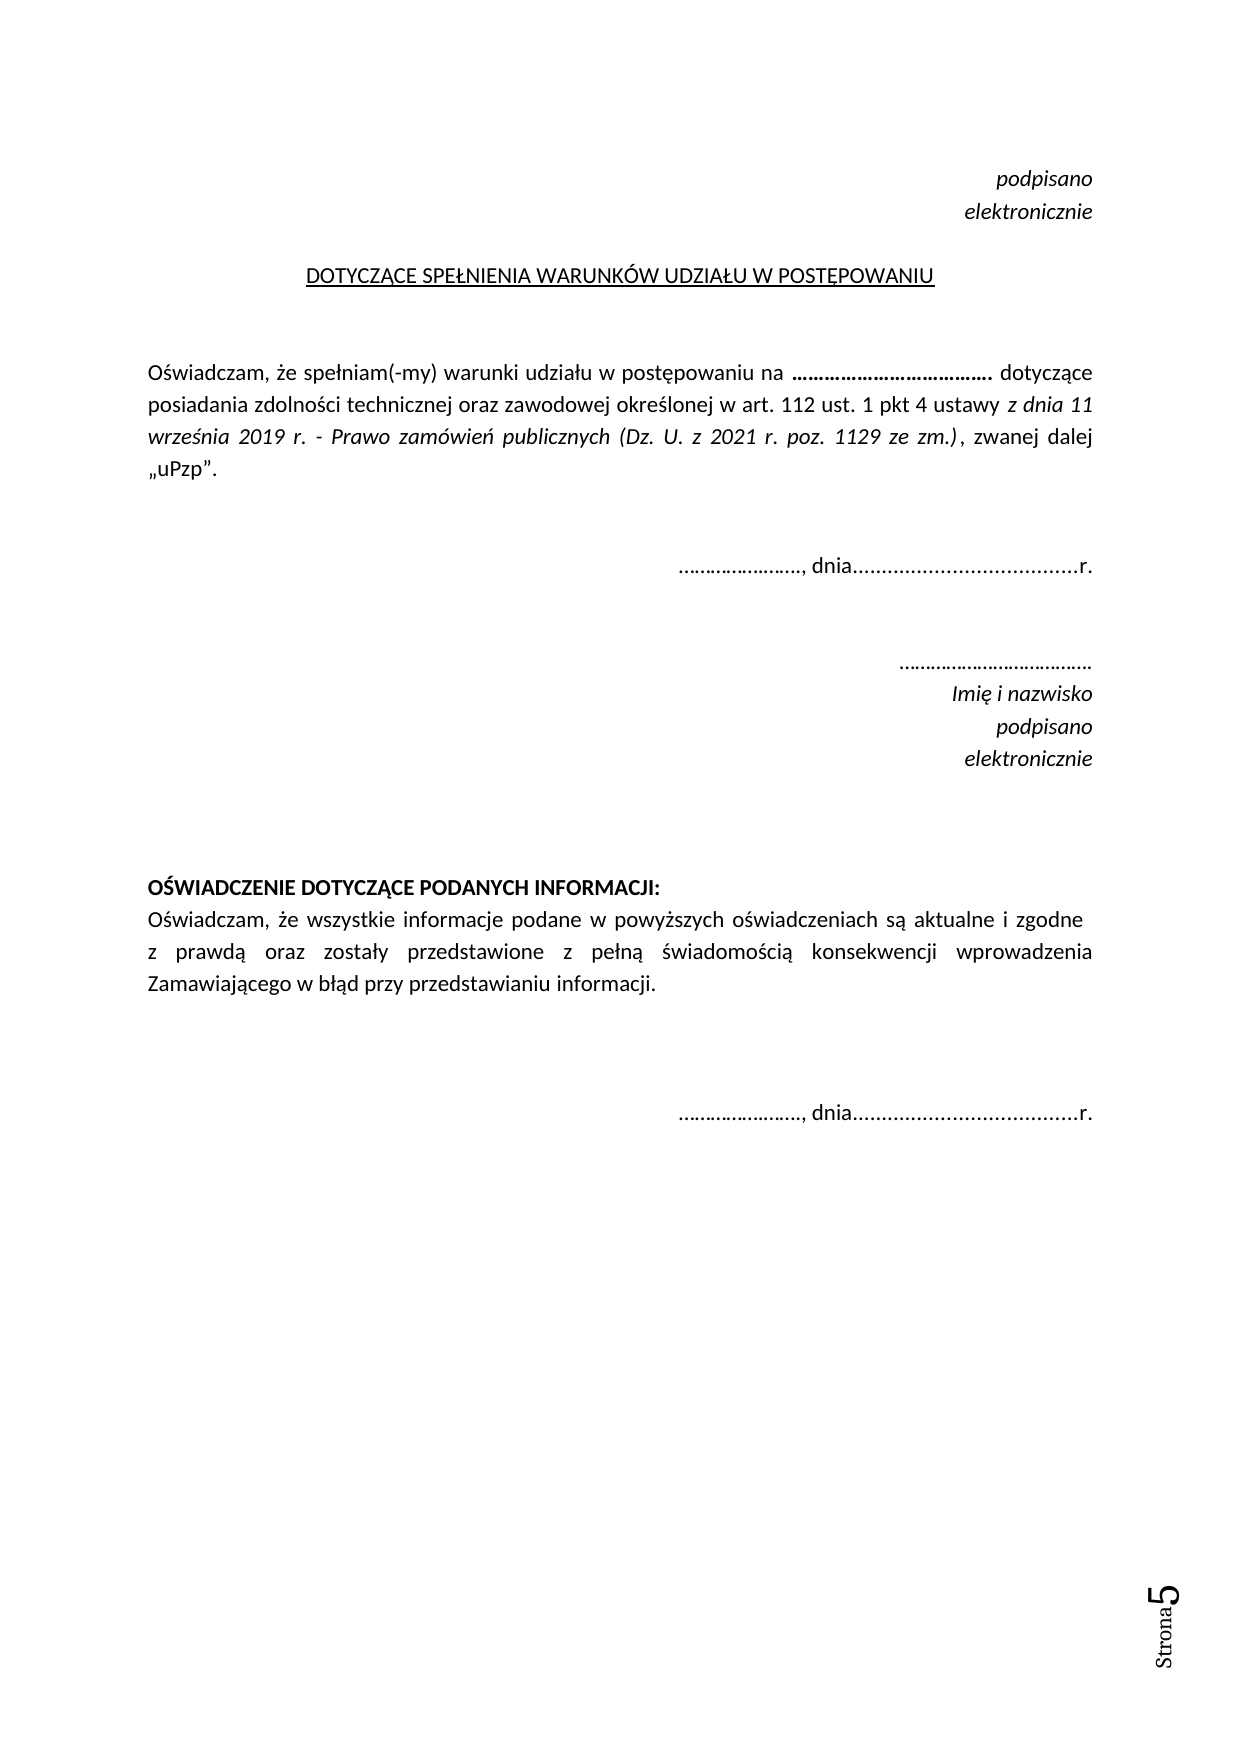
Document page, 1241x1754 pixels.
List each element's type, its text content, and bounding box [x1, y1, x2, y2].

text Oświadczam, że wszystkie informacje podane w powyższych oświadczeniach są aktualne i zgodne z prawdą oraz zostały przedstawione z pełną świadomością konsekwencji wprowadzenia Zamawiającego w błąd przy przedstawianiu informacji. [148, 905, 1093, 997]
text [863, 164, 1093, 225]
subtitle OŚWIADCZENIE DOTYCZĄCE PODANYCH INFORMACJI: [148, 873, 1105, 901]
text …………….……., dnia r. [679, 1098, 1105, 1126]
text Imię i nazwisko podpisano elektronicznie [863, 679, 1093, 772]
text ………………………………. [121, 647, 1093, 675]
text …………….……., dnia r. [679, 551, 1105, 579]
text Oświadczam, że spełniam(-my) warunki udziału w postępowaniu na ………………………………. dotyczące posiadania zdolności technicznej oraz zawodowej określonej w art. 112 ust. 1 pkt 4 ustawy z dnia 11 września 2019 r. - Prawo zamówień publicznych (Dz. U. z 2021 r. poz. 1129 ze zm.), zwanej dalej „uPzp”. [148, 358, 1093, 482]
text DOTYCZĄCE SPEŁNIENIA WARUNKÓW UDZIAŁU W POSTĘPOWANIU [199, 261, 1041, 289]
